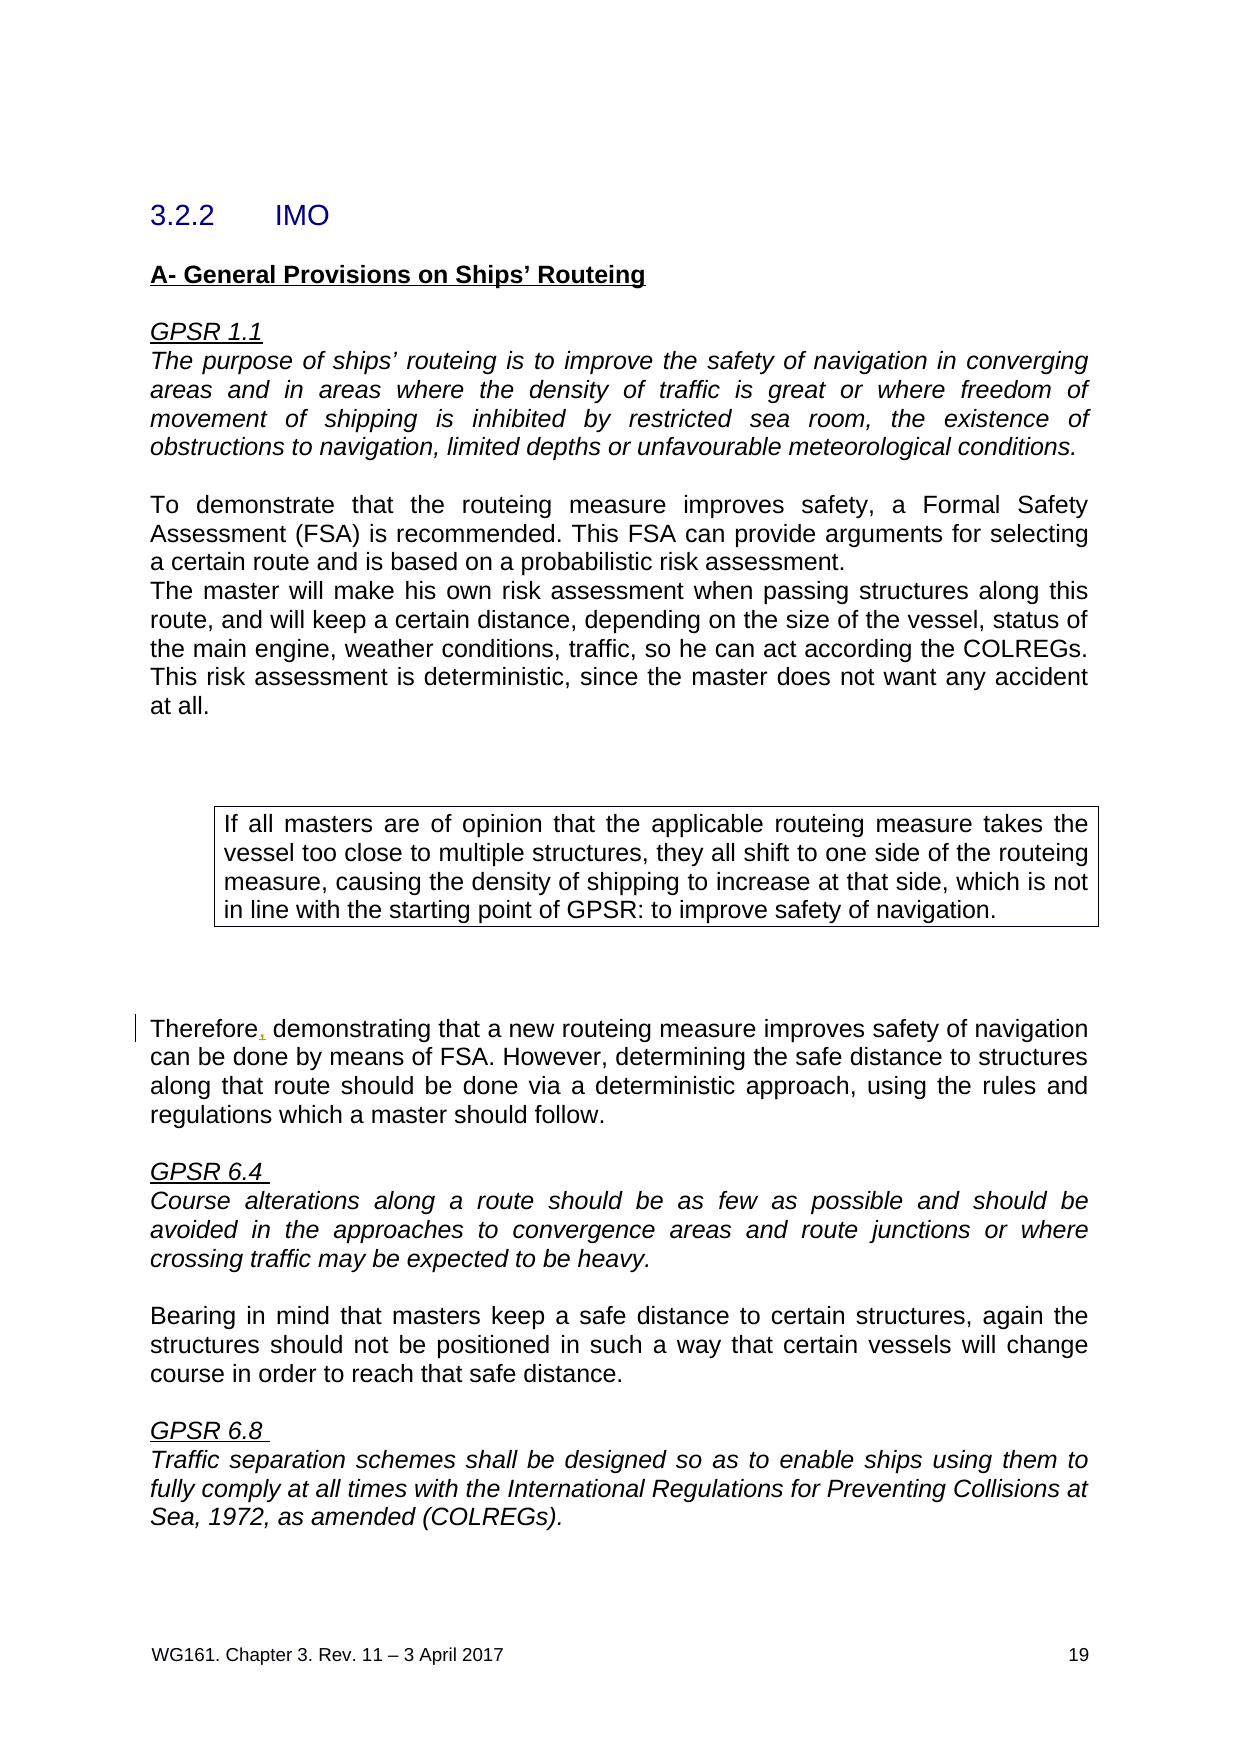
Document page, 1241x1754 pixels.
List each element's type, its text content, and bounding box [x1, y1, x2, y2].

text Bearing in mind that masters keep a safe distance to certain structures, again the structures should not be positioned in such a way that certain vessels will change course in order to reach that safe distance. [150, 1301, 1090, 1387]
text If all masters are of opinion that the applicable routeing measure takes the vessel too close to multiple structures, they all shift to one side of the routeing measure, causing the density of shipping to increase at that side, which is not in line with the starting point of GPSR: to improve safety of navigation. [215, 807, 1098, 926]
text GPSR 1.1 [150, 317, 1090, 346]
list IMO [150, 198, 1090, 231]
text GPSR 6.4 [150, 1157, 1090, 1186]
text Traffic separation schemes shall be designed so as to enable ships using them to fully comply at all times with the International Regulations for Preventing Collisions at Sea, 1972, as amended (COLREGs). [150, 1445, 1090, 1531]
text A- General Provisions on Ships’ Routeing [150, 260, 1090, 289]
text To demonstrate that the routeing measure improves safety, a Formal Safety Assessment (FSA) is recommended. This FSA can provide arguments for selecting a certain route and is based on a probabilistic risk assessment. [150, 490, 1090, 576]
text The purpose of ships’ routeing is to improve the safety of navigation in converging areas and in areas where the density of traffic is great or where freedom of movement of shipping is inhibited by restricted sea room, the existence of obstructions to navigation, limited depths or unfavourable meteorological conditions. [150, 346, 1090, 461]
text Therefore demonstrating that a new routeing measure improves safety of navigation can be done by means of FSA. However, determining the safe distance to structures along that route should be done via a deterministic approach, using the rules and regulations which a master should follow. [150, 1014, 1090, 1129]
text The master will make his own risk assessment when passing structures along this route, and will keep a certain distance, depending on the size of the vessel, status of the main engine, weather conditions, traffic, so he can act according the COLREGs. This risk assessment is deterministic, since the master does not want any accident at all. [150, 576, 1090, 720]
text GPSR 6.8 [150, 1416, 1090, 1445]
text Course alterations along a route should be as few as possible and should be avoided in the approaches to convergence areas and route junctions or where crossing traffic may be expected to be heavy. [150, 1186, 1090, 1272]
